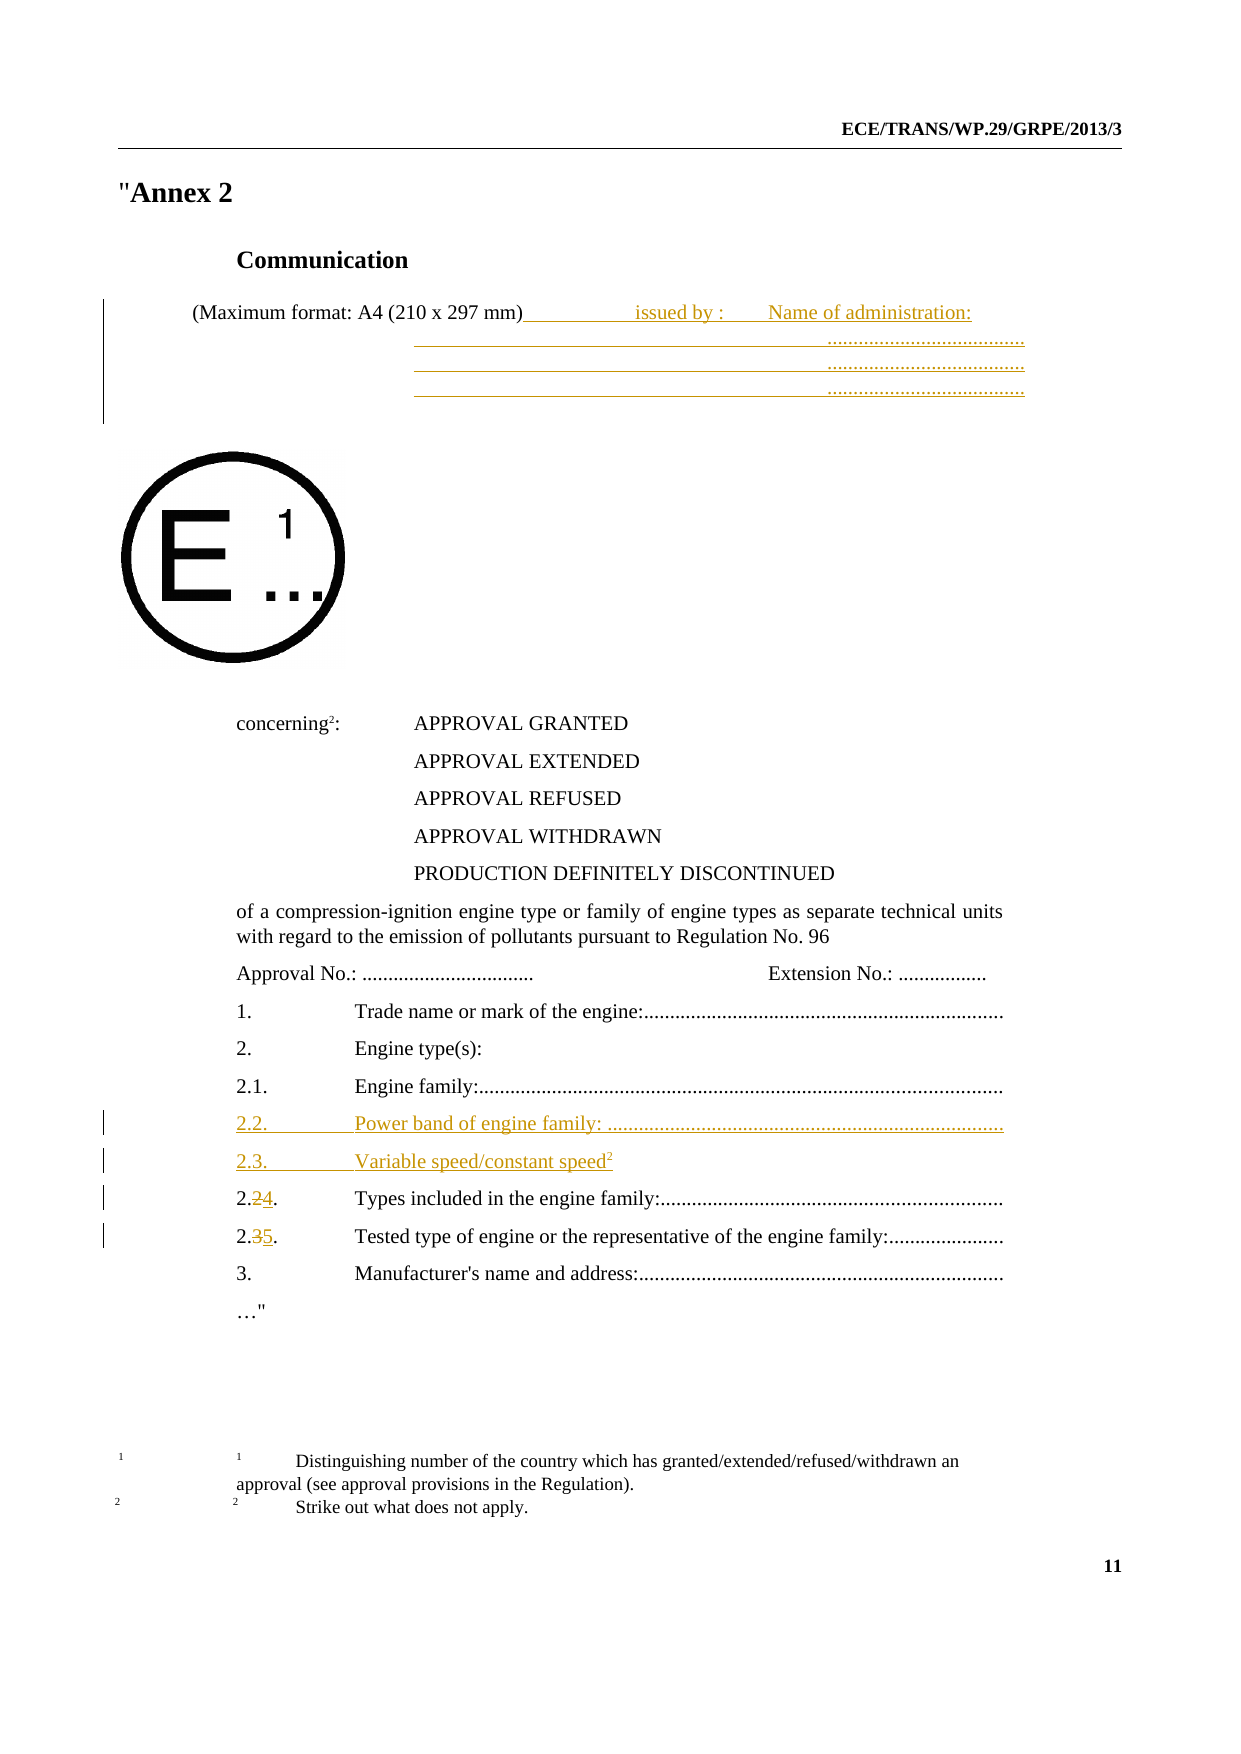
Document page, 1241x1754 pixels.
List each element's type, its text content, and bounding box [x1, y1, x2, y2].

text Approval No.: ................................. Extension No.: ................. [236, 960, 1004, 985]
text Communication [118, 246, 1004, 274]
text "Annex 2 [118, 177, 1004, 208]
text APPROVAL EXTENDED [354, 748, 1118, 773]
text (Maximum format: A4 (210 x 297 mm) [192, 299, 1122, 324]
text 2. Engine type(s): [236, 1035, 1004, 1060]
text APPROVAL REFUSED [354, 785, 1118, 810]
text PRODUCTION DEFINITELY DISCONTINUED [354, 860, 1118, 885]
text 2.. Tested type of engine or the representative of the engine family: [236, 1223, 1004, 1248]
text 3. Manufacturer's name and address: [236, 1260, 1004, 1285]
text …" [236, 1298, 1004, 1323]
text of a compression-ignition engine type or family of engine types as separate technical units with regard to the emission of pollutants pursuant to Regulation No. 96 [236, 898, 1004, 948]
text 1. Trade name or mark of the engine: [236, 998, 1004, 1023]
text concerning2: APPROVAL GRANTED [236, 710, 1004, 735]
picture [118, 449, 347, 669]
text 2.. Types included in the engine family: [236, 1185, 1004, 1210]
text 2.1. Engine family: [236, 1073, 1004, 1098]
text APPROVAL WITHDRAWN [354, 823, 1118, 848]
